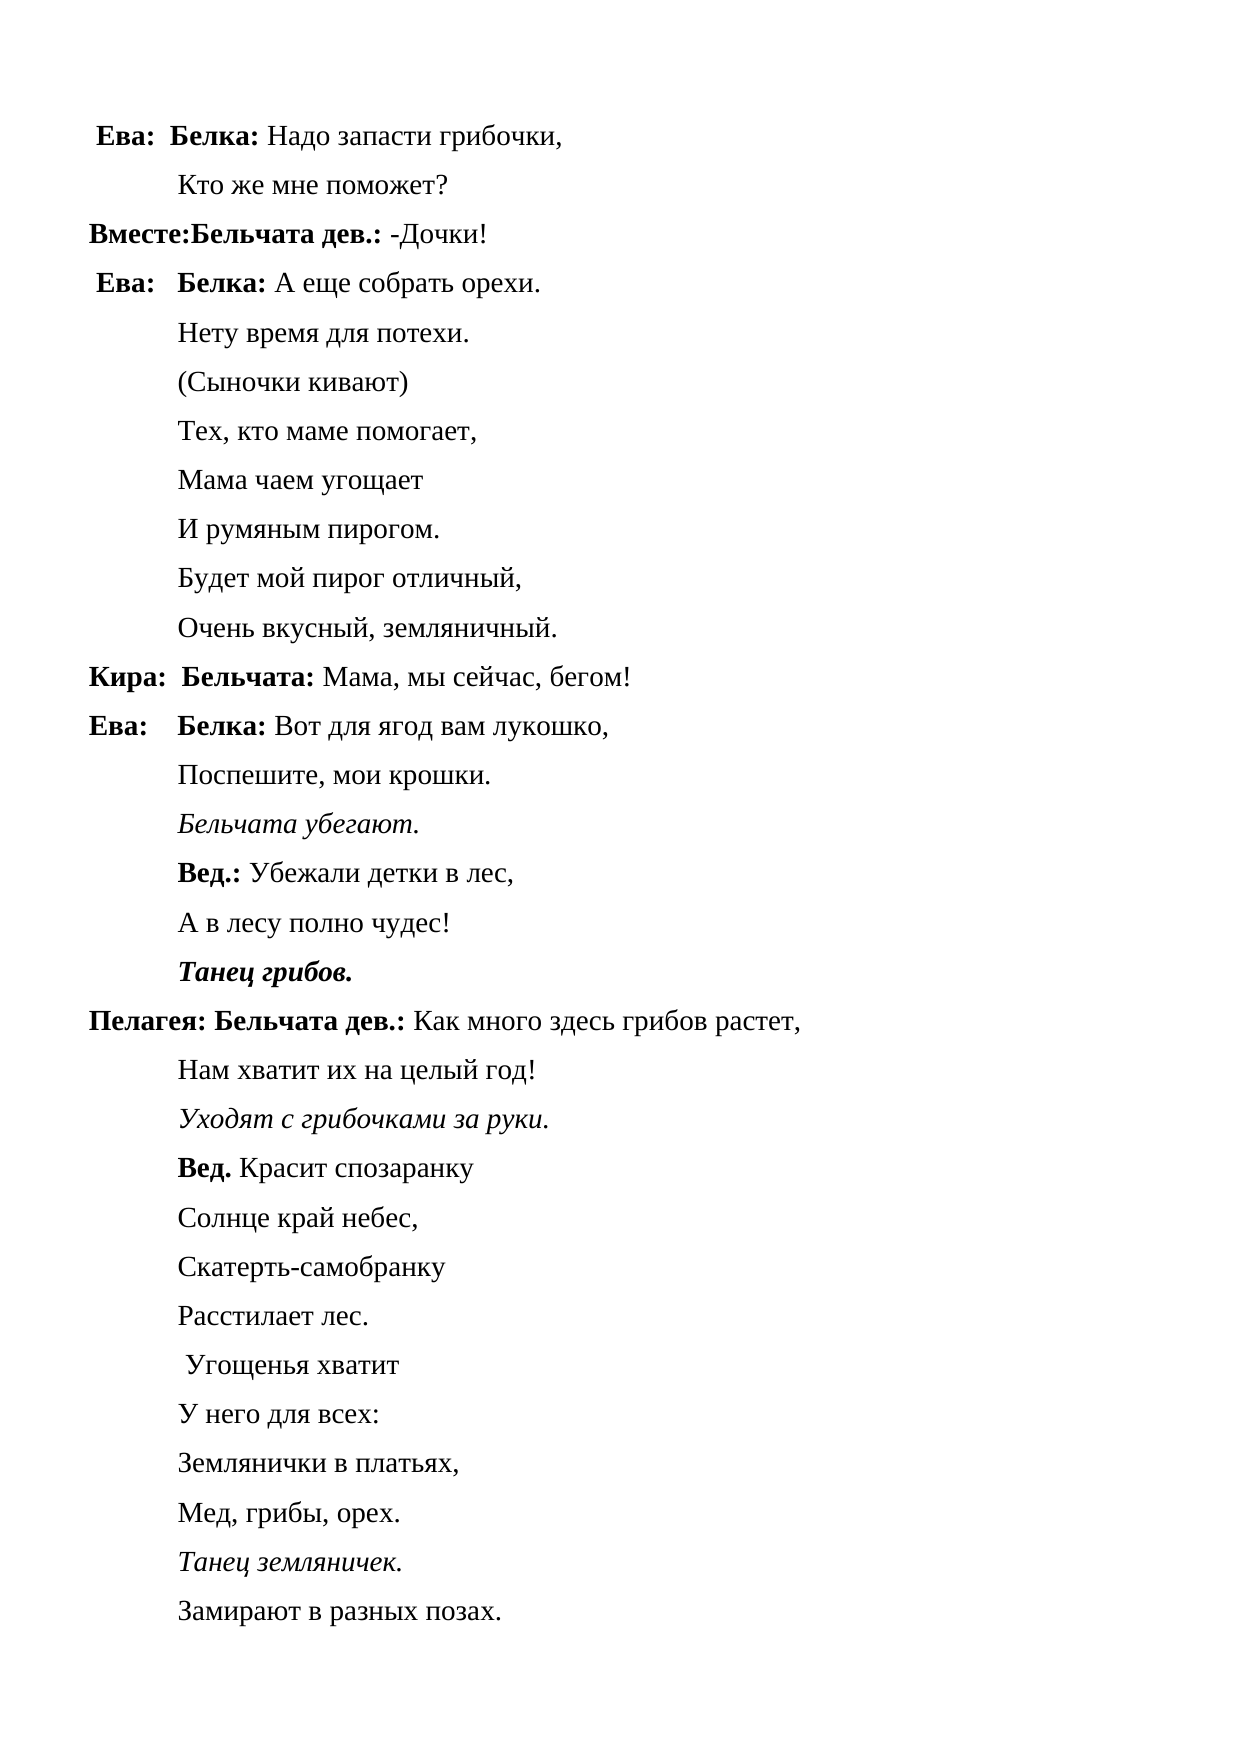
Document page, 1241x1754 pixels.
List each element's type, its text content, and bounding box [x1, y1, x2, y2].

text У него для всех: [177, 1396, 1152, 1430]
text Ева: Белка: Вот для ягод вам лукошко, [88, 708, 1152, 742]
text Бельчата убегают. [177, 806, 1152, 840]
text Танец грибов. [177, 954, 1152, 987]
text Землянички в платьях, [177, 1446, 1152, 1479]
text Вед.: Убежали детки в лес, [177, 856, 1152, 889]
text Вед. Красит спозаранку [177, 1151, 1152, 1184]
text И румяным пирогом. [177, 511, 1152, 545]
text Поспешите, мои крошки. [177, 757, 1152, 791]
text Скатерть-самобранку [177, 1249, 1152, 1282]
text (Сыночки кивают) [177, 364, 1152, 397]
text Кто же мне поможет? [177, 167, 1152, 201]
text Вместе:Бельчата дев.: -Дочки! [88, 216, 1152, 250]
text Очень вкусный, земляничный. [177, 610, 1152, 643]
text Мама чаем угощает [177, 462, 1152, 496]
text Угощенья хватит [177, 1347, 1152, 1381]
text Нам хватит их на целый год! [177, 1052, 1152, 1086]
text Мед, грибы, орех. [177, 1495, 1152, 1528]
text Нету время для потехи. [177, 315, 1152, 348]
text А в лесу полно чудес! [177, 905, 1152, 938]
text Солнце край небес, [177, 1200, 1152, 1233]
text Будет мой пирог отличный, [177, 561, 1152, 594]
text Ева: Белка: А еще собрать орехи. [88, 266, 1152, 299]
text Замирают в разных позах. [177, 1593, 1152, 1627]
text Кира: Бельчата: Мама, мы сейчас, бегом! [88, 659, 1152, 692]
text Расстилает лес. [177, 1298, 1152, 1332]
text Пелагея: Бельчата дев.: Как много здесь грибов растет, [88, 1003, 1152, 1037]
text Танец земляничек. [177, 1544, 1152, 1577]
text Ева: Белка: Надо запасти грибочки, [88, 118, 1152, 152]
text Тех, кто маме помогает, [177, 413, 1152, 447]
text Уходят с грибочками за руки. [177, 1101, 1152, 1135]
